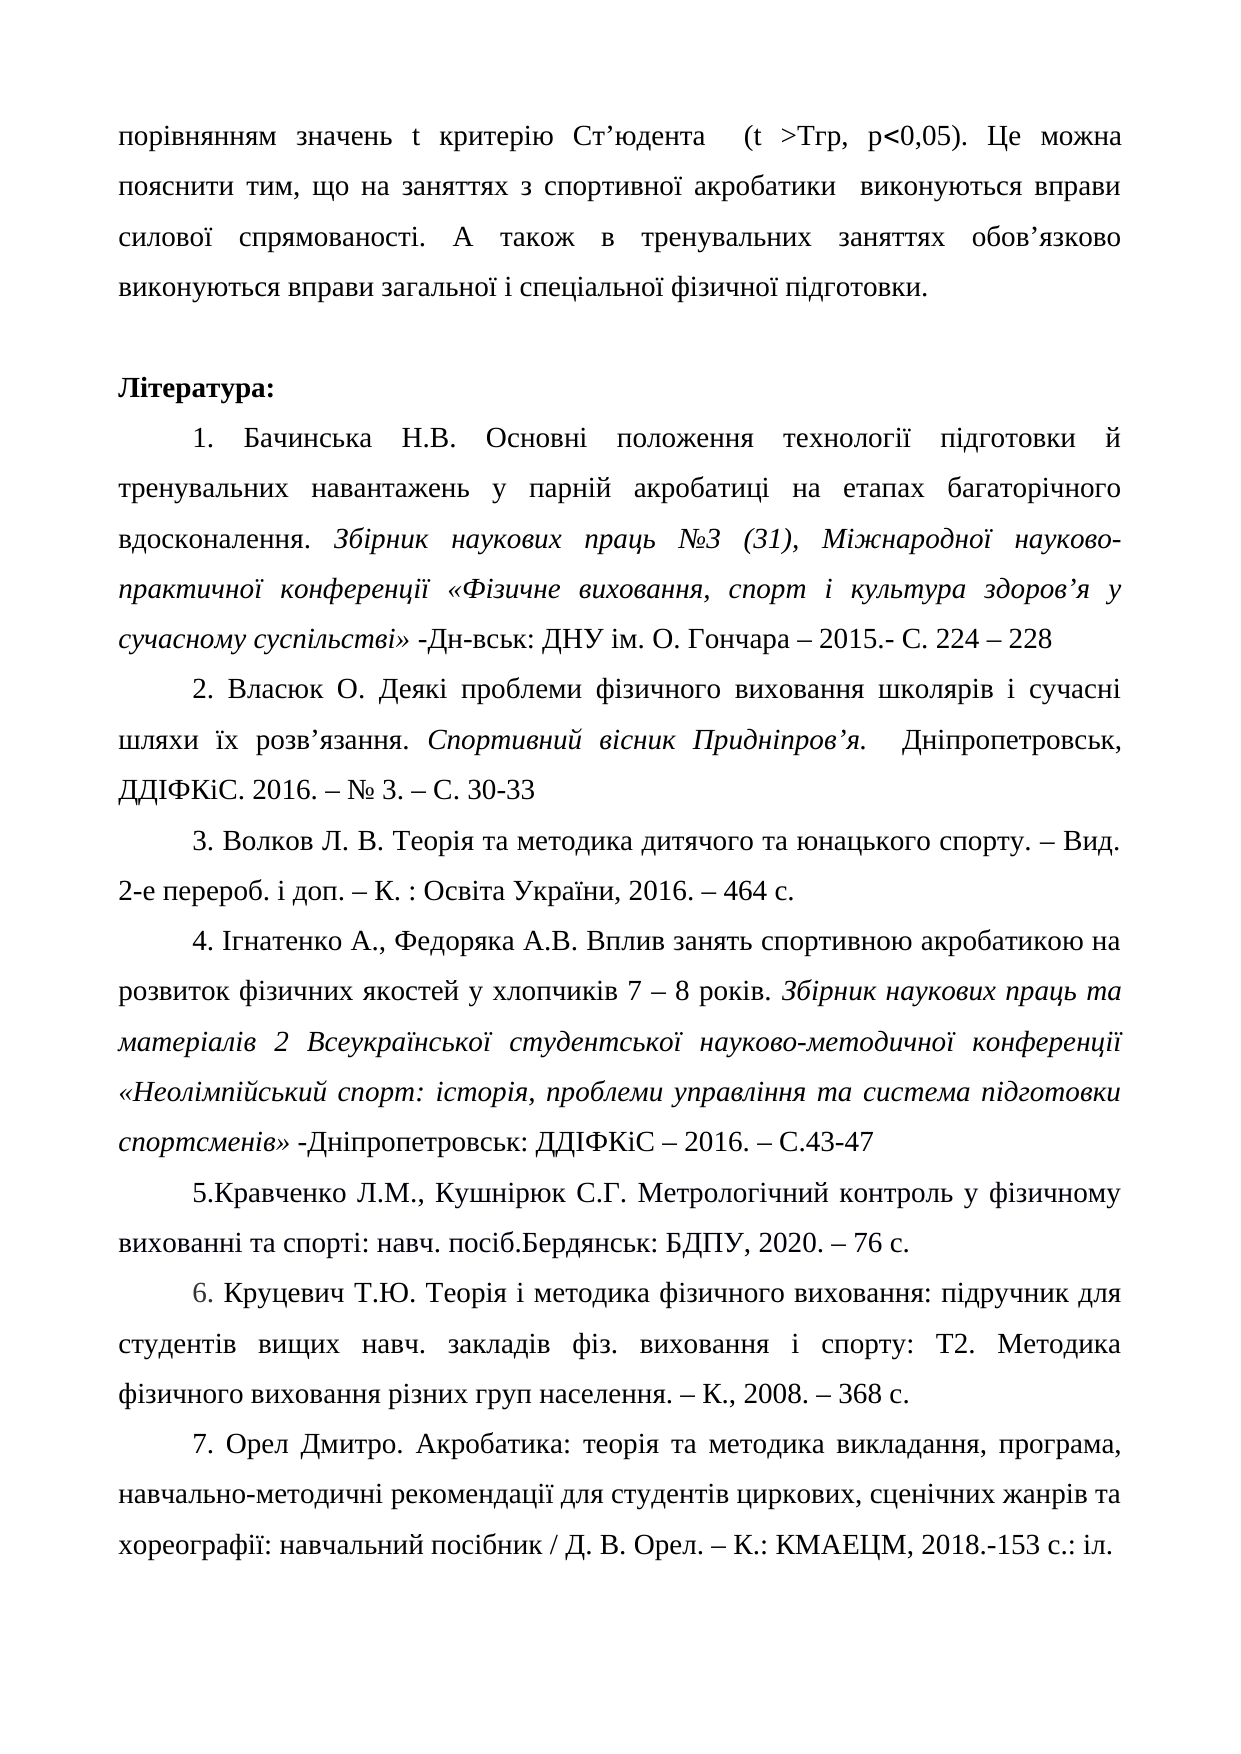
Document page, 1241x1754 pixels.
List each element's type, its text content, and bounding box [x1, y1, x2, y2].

text Література: [118, 370, 1122, 403]
text 7. Орел Дмитро. Акробатика: теорія та методика викладання, програма, навчально-методичні рекомендації для студентів циркових, сценічних жанрів та хореографії: навчальний посібник / Д. В. Орел. – К.: КМАЕЦМ, 2018.-153 с.: іл. [118, 1426, 1122, 1561]
text 3. Волков Л. В. Теорія та методика дитячого та юнацького спорту. – Вид. 2-е перероб. і доп. – К. : Освіта України, 2016. – 464 с. [118, 823, 1122, 906]
text 2. Власюк О. Деякі проблеми фізичного виховання школярів і сучасні шляхи їх розв’язання. Спортивний вісник Придніпров’я. Дніпропетровськ, ДДІФКіС. 2016. – № 3. – С. 30-33 [118, 672, 1122, 806]
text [118, 118, 1122, 303]
text 6. Круцевич Т.Ю. Теорія і методика фізичного виховання: підручник для студентів вищих навч. закладів фіз. виховання і спорту: Т2. Методика фізичного виховання різних груп населення. – К., 2008. – 368 с. [118, 1275, 1122, 1409]
text 4. Ігнатенко А., Федоряка А.В. Вплив занять спортивною акробатикою на розвиток фізичних якостей у хлопчиків 7 – 8 років. Збірник наукових праць та матеріалів 2 Всеукраїнської студентської науково-методичної конференції «Неолімпійський спорт: історія, проблеми управління та система підготовки спортсменів» -Дніпропетровськ: ДДІФКіС – 2016. – С.43-47 [118, 923, 1122, 1158]
text 5.Кравченко Л.М., Кушнірюк С.Г. Метрологічний контроль у фізичному вихованні та спорті: навч. посіб.Бердянськ: БДПУ, 2020. – 76 с. [118, 1175, 1122, 1259]
text 1. Бачинська Н.В. Основні положення технології підготовки й тренувальних навантажень у парній акробатиці на етапах багаторічного вдосконалення. Збірник наукових праць №3 (31), Міжнародної науково-практичної конференції «Фізичне виховання, спорт і культура здоров’я у сучасному суспільстві» -Дн-вськ: ДНУ ім. О. Гончара – 2015.- С. 224 – 228 [118, 420, 1122, 655]
